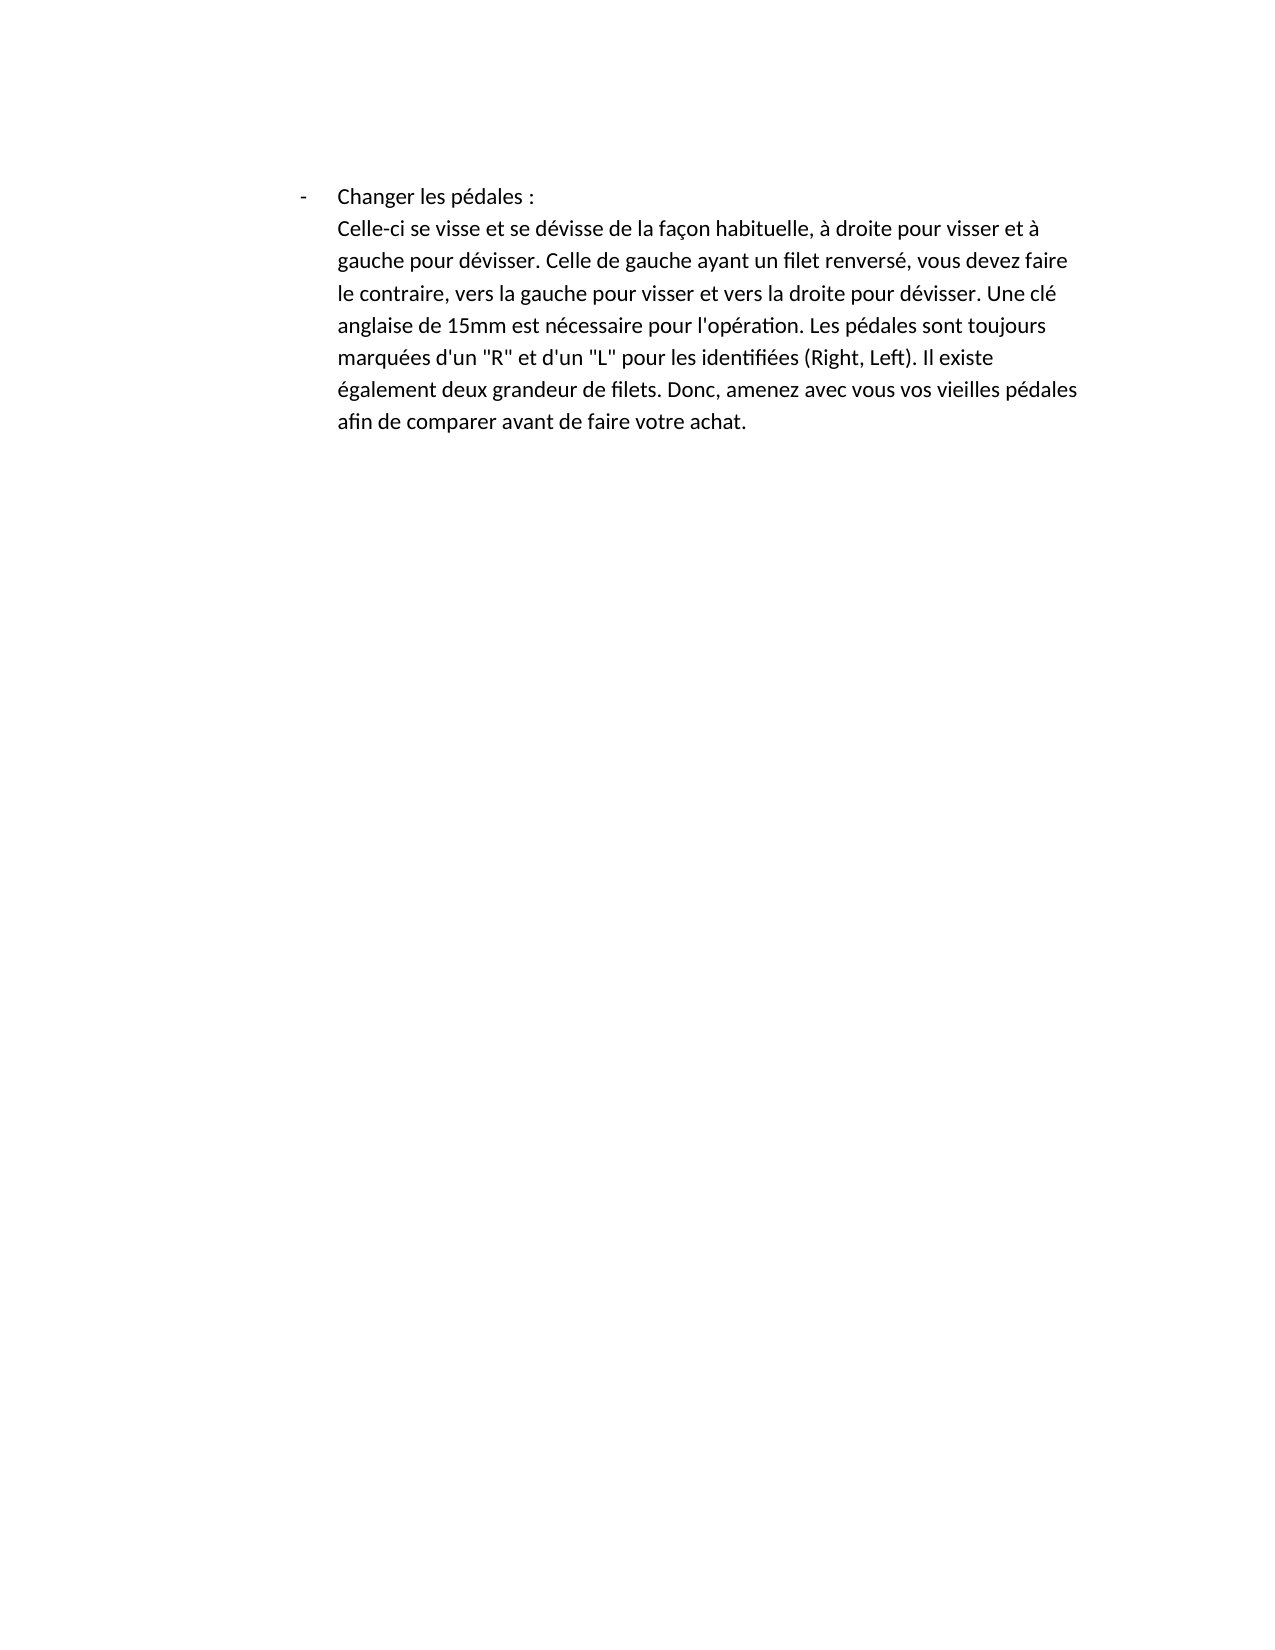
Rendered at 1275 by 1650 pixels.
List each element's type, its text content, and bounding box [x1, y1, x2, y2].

list Celle-ci se visse et se dévisse de la façon habituelle, à droite pour visser et à gauche pour dévisser. Celle de gauche ayant un filet renversé, vous devez faire le contraire, vers la gauche pour visser et vers la droite pour dévisser. Une clé anglaise de 15mm est nécessaire pour l'opération. Les pédales sont toujours marquées d'un "R" et d'un "L" pour les identifiées (Right, Left). Il existe également deux grandeur de filets. Donc, amenez avec vous vos vieilles pédales afin de comparer avant de faire votre achat. [337, 214, 1087, 436]
list Changer les pédales : [300, 182, 1087, 210]
